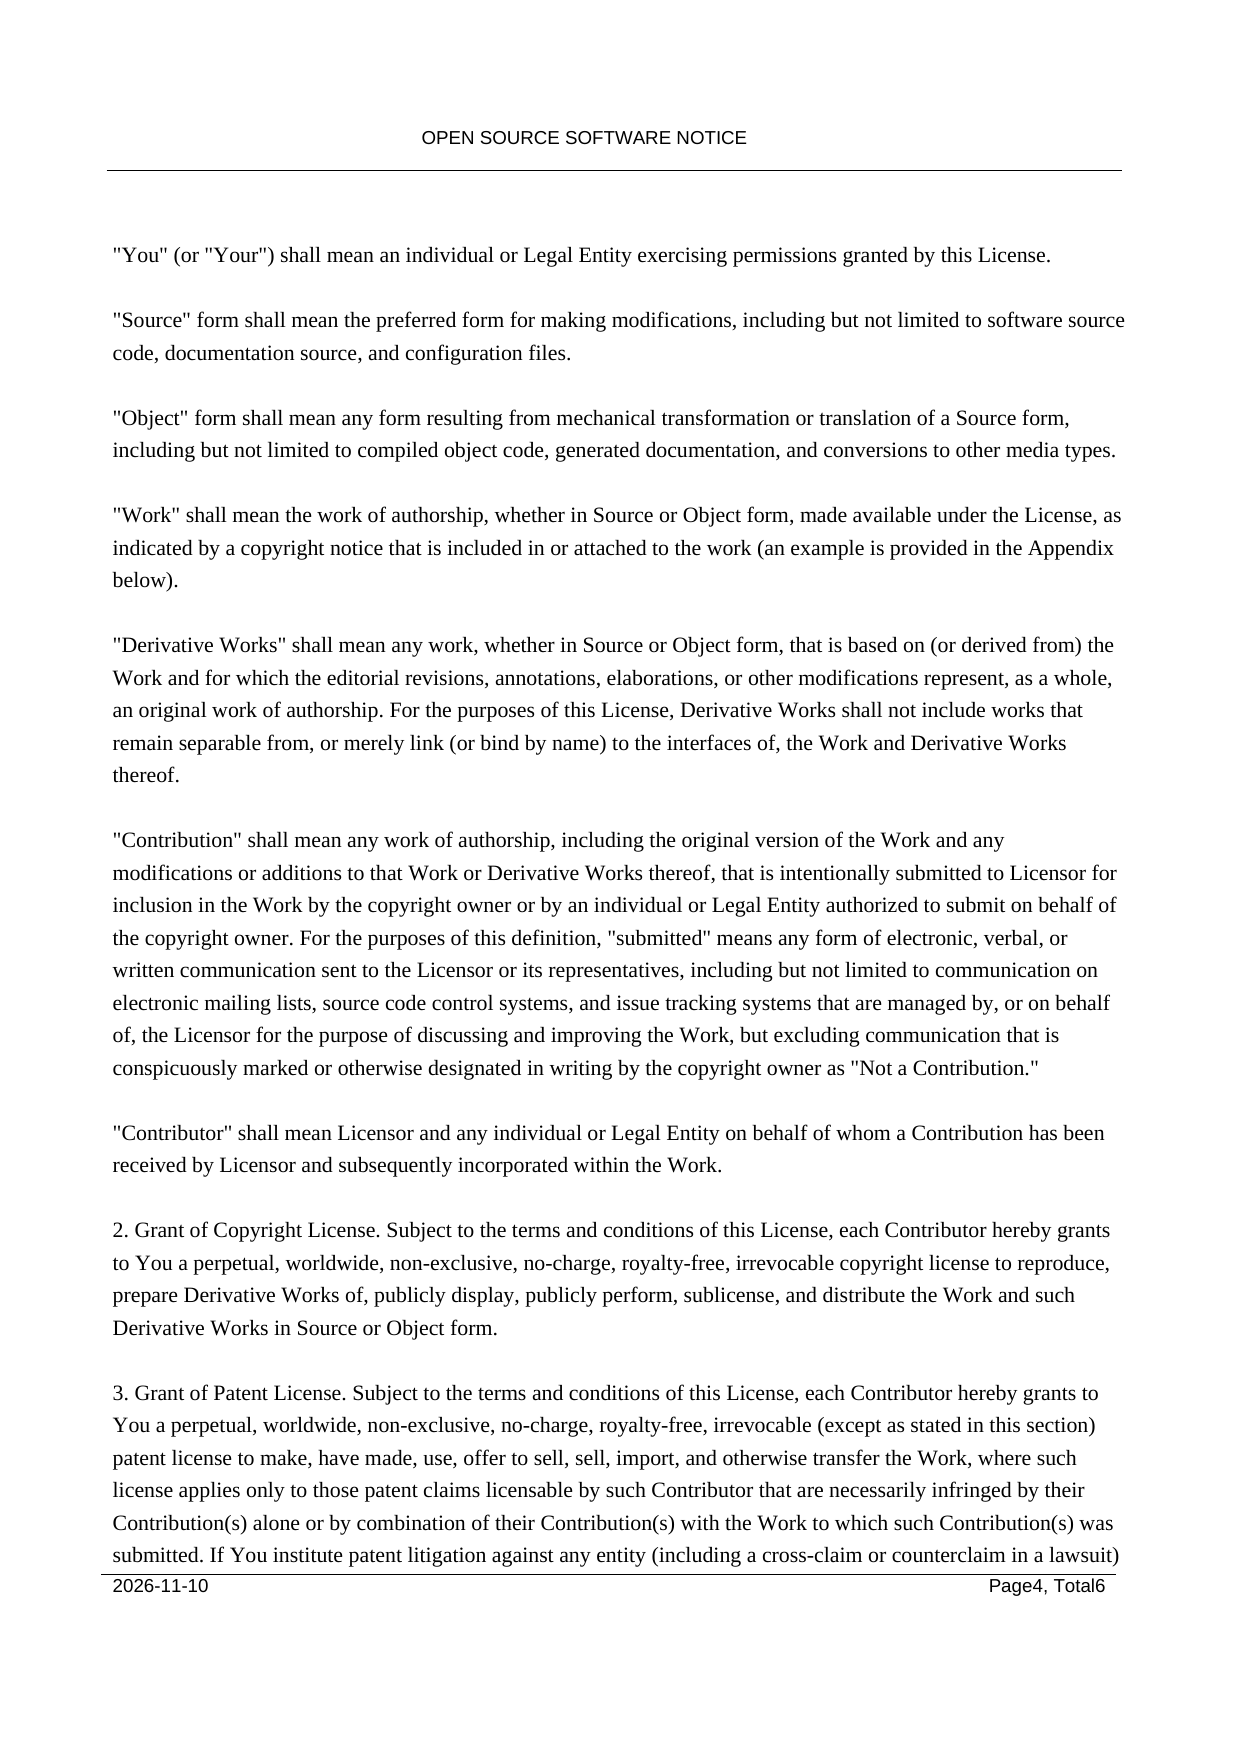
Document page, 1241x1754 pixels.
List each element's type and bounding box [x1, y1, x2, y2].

text [112, 206, 1128, 1571]
